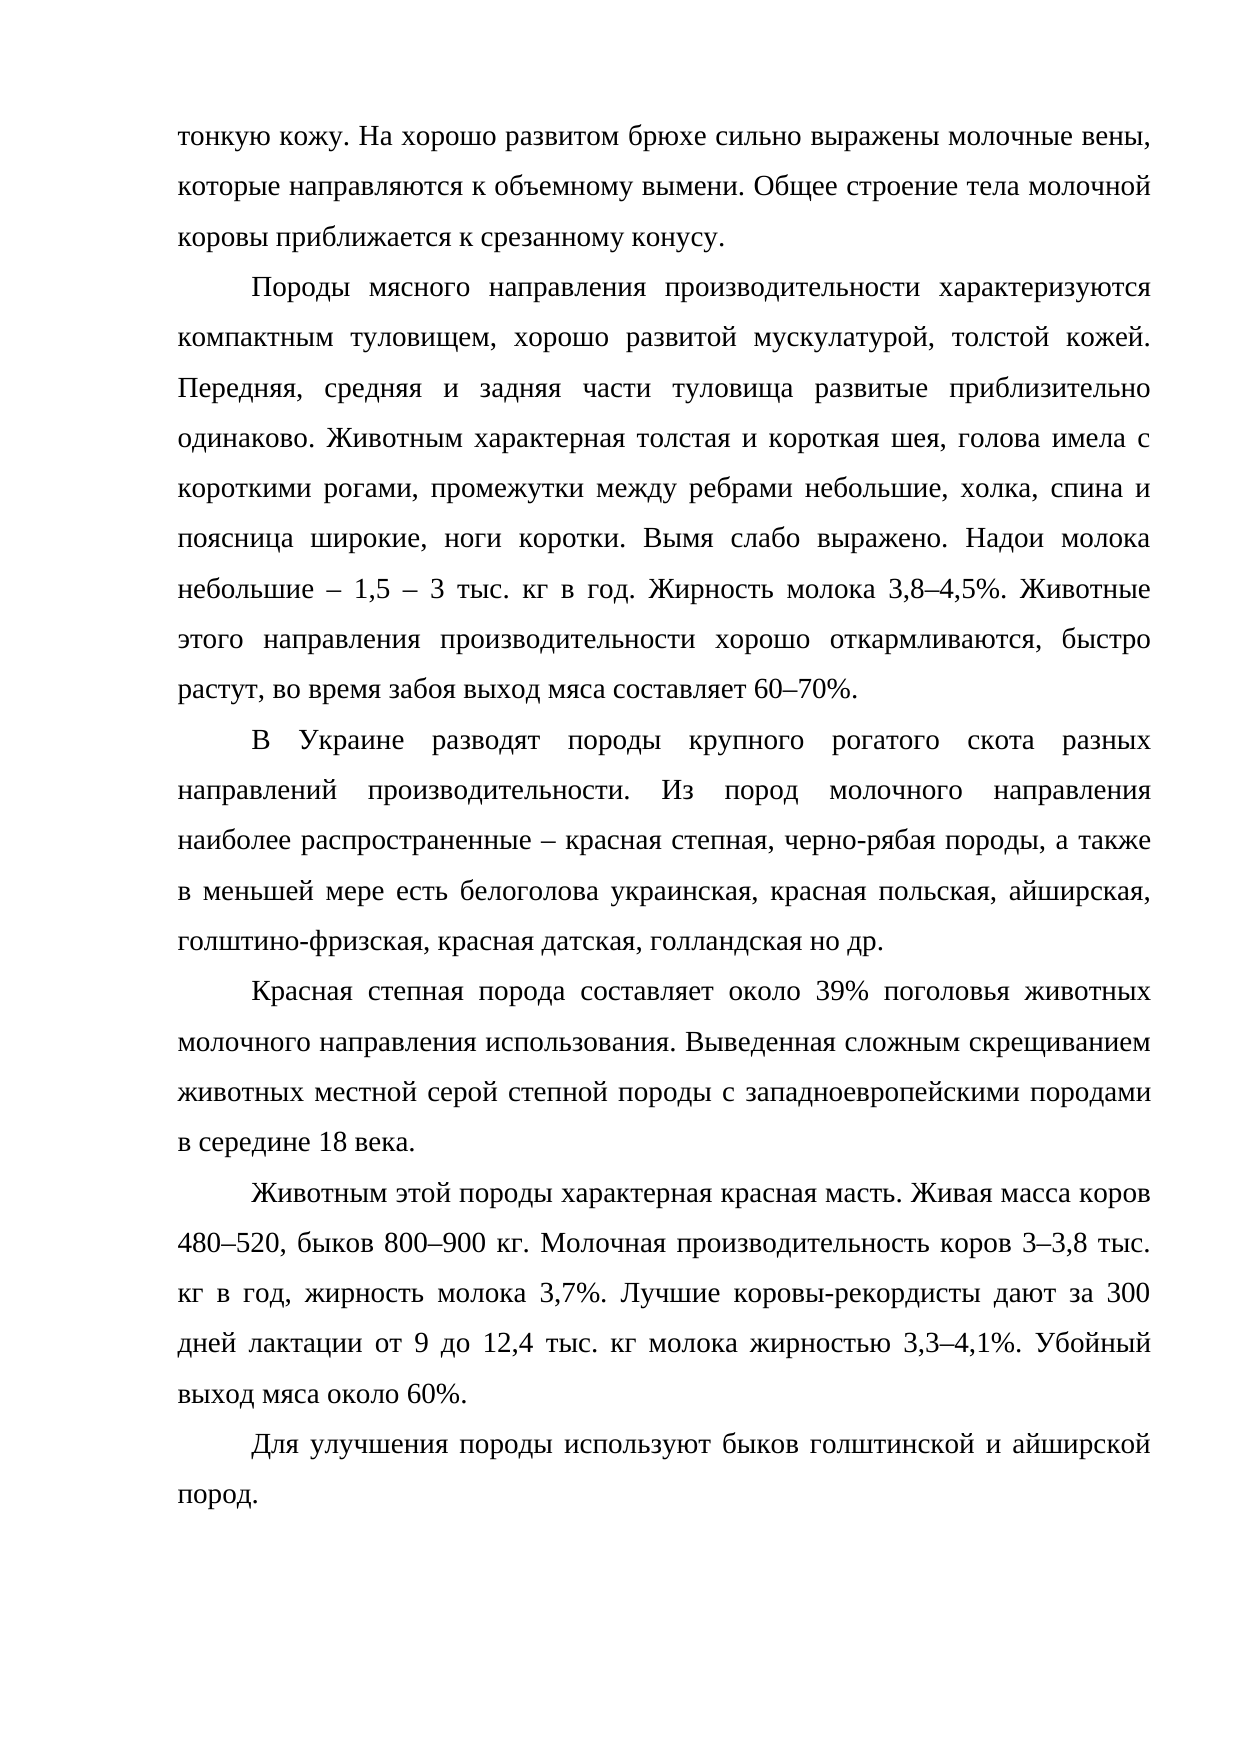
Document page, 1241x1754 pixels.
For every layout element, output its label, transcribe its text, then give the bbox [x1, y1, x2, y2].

text Красная степная порода составляет около 39% поголовья животных молочного направления использования. Выведенная сложным скрещиванием животных местной серой степной породы с западноевропейскими породами в середине 18 века. [177, 973, 1152, 1158]
text В Украине разводят породы крупного рогатого скота разных направлений производительности. Из пород молочного направления наиболее распространенные – красная степная, черно-рябая породы, а также в меньшей мере есть белоголова украинская, красная польская, айширская, голштино-фризская, красная датская, голландская но др. [177, 722, 1152, 957]
text Породы мясного направления производительности характеризуются компактным туловищем, хорошо развитой мускулатурой, толстой кожей. Передняя, средняя и задняя части туловища развитые приблизительно одинаково. Животным характерная толстая и короткая шея, голова имела с короткими рогами, промежутки между ребрами небольшие, холка, спина и поясница широкие, ноги коротки. Вымя слабо выражено. Надои молока небольшие – 1,5 – 3 тыс. кг в год. Жирность молока 3,8–4,5%. Животные этого направления производительности хорошо откармливаются, быстро растут, во время забоя выход мяса составляет 60–70%. [177, 269, 1152, 705]
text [177, 118, 1152, 252]
text Для улучшения породы используют быков голштинской и айширской пород. [177, 1426, 1152, 1510]
text Животным этой породы характерная красная масть. Живая масса коров 480–520, быков 800–900 кг. Молочная производительность коров 3–3,8 тыс. кг в год, жирность молока 3,7%. Лучшие коровы-рекордисты дают за 300 дней лактации от 9 до 12,4 тыс. кг молока жирностью 3,3–4,1%. Убойный выход мяса около 60%. [177, 1175, 1152, 1409]
